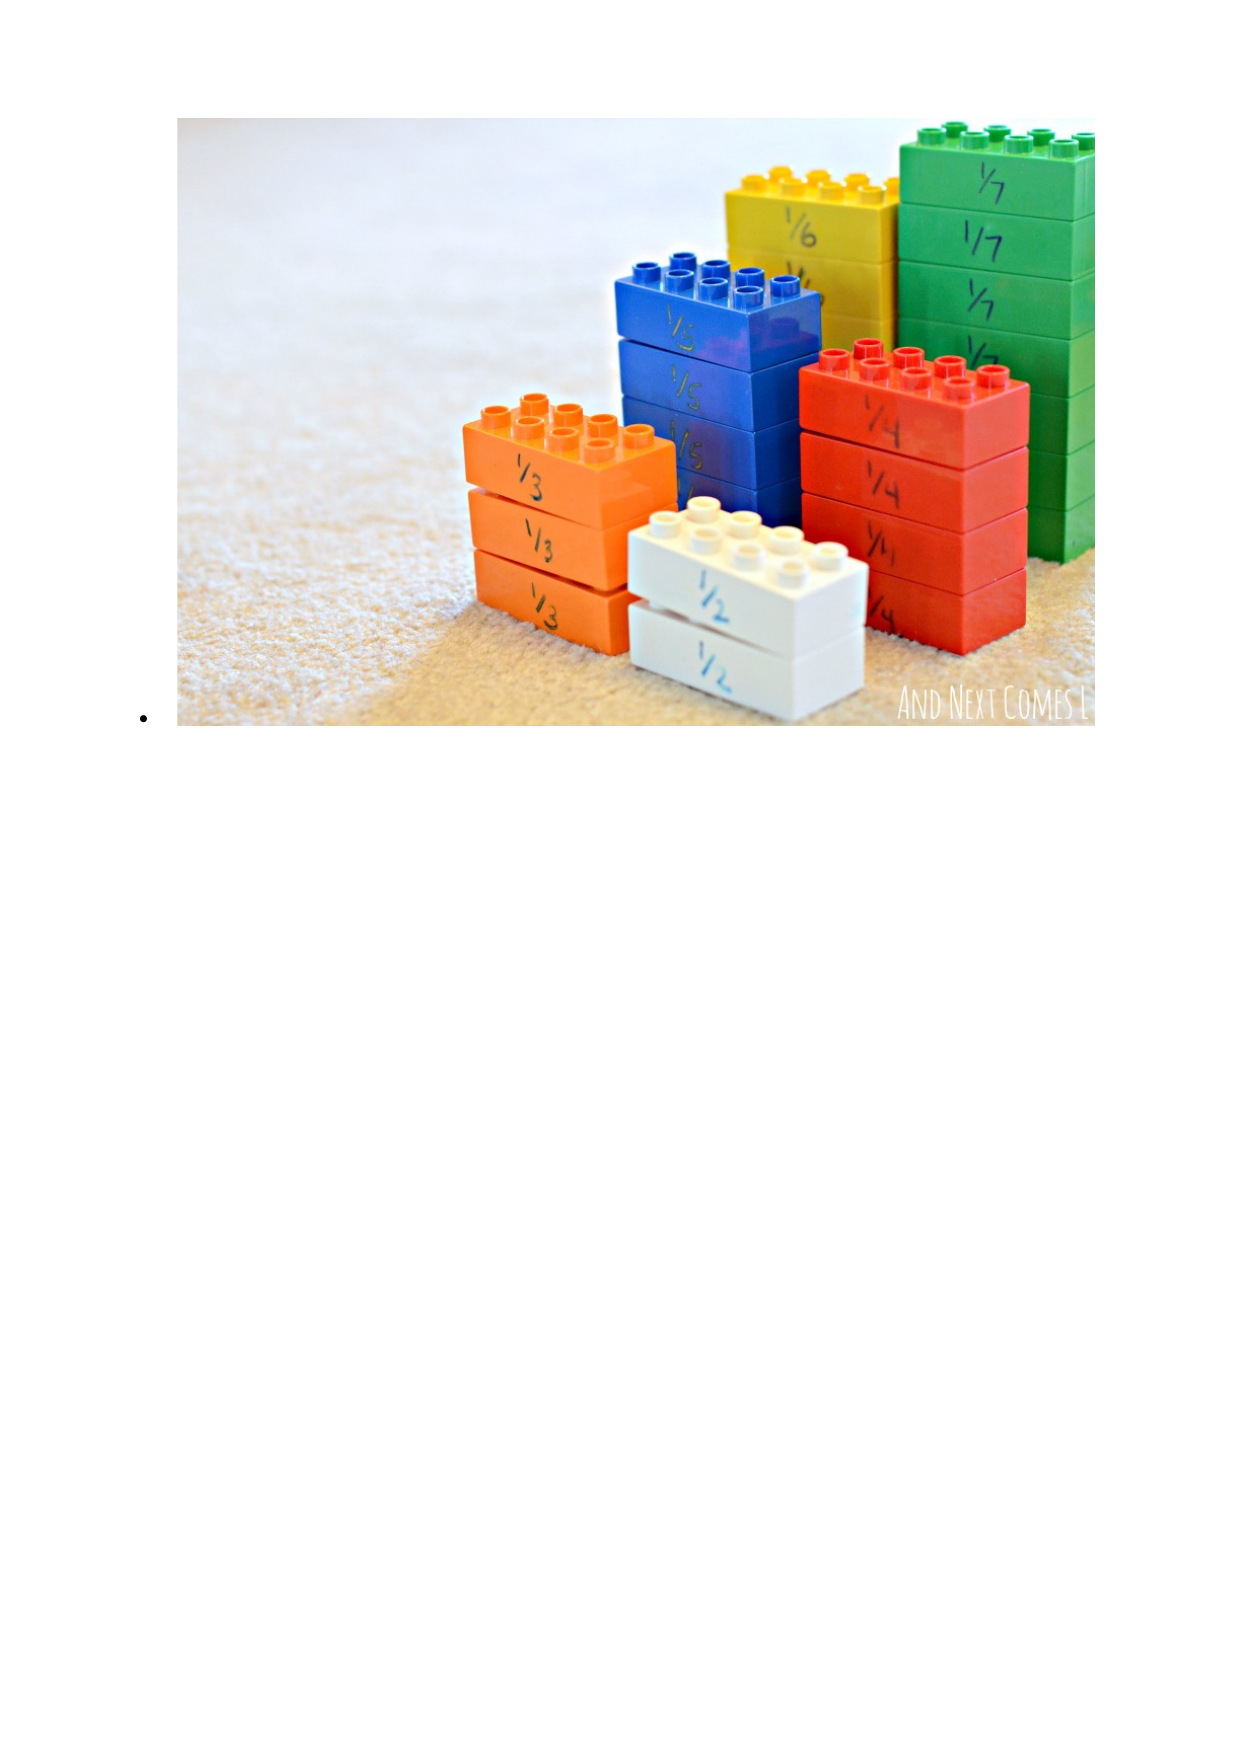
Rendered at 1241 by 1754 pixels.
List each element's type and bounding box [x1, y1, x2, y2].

picture [177, 118, 1095, 726]
